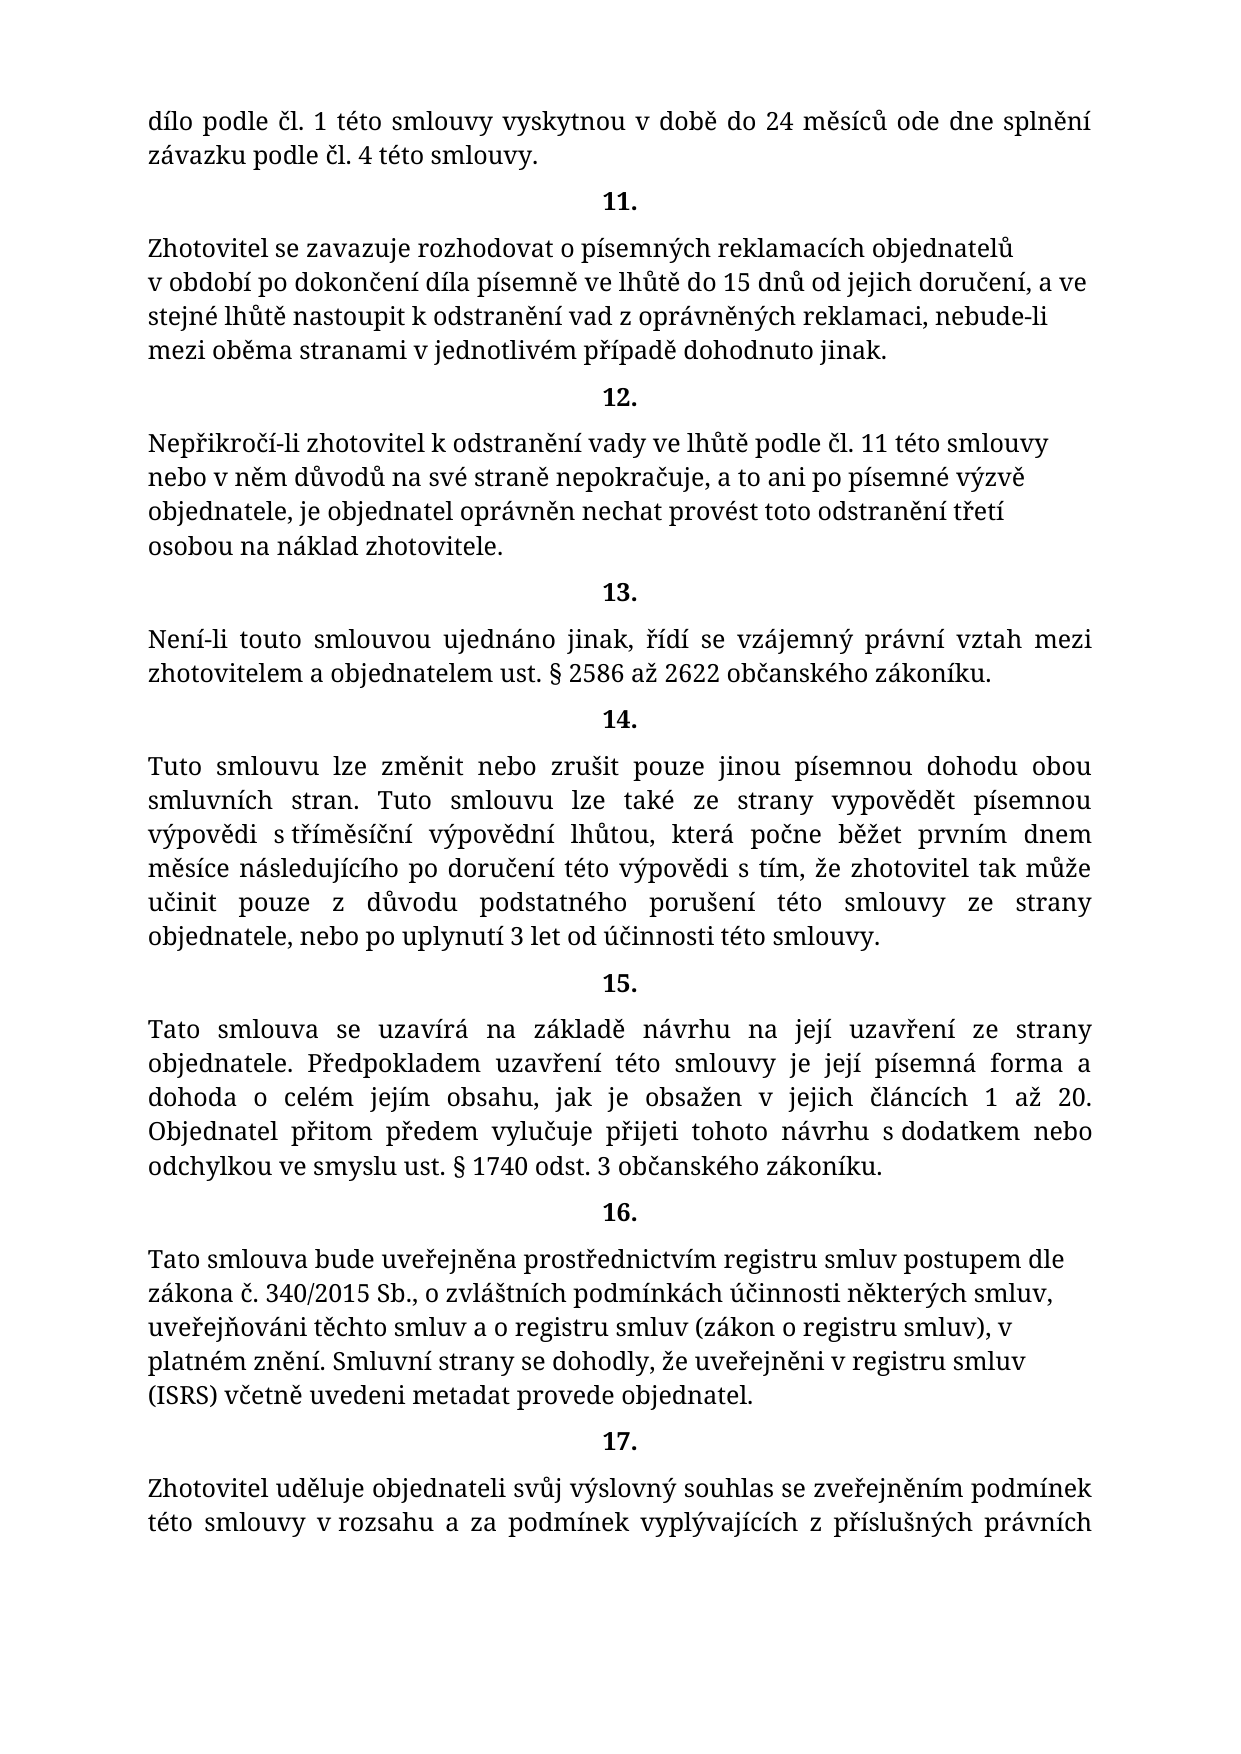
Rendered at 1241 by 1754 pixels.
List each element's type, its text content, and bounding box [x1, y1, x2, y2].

text 13. [148, 575, 1093, 609]
text Není-li touto smlouvou ujednáno jinak, řídí se vzájemný právní vztah mezi zhotovitelem a objednatelem ust. § 2586 až 2622 občanského zákoníku. [148, 621, 1093, 689]
text Nepřikročí-li zhotovitel k odstranění vady ve lhůtě podle čl. 11 této smlouvy nebo v něm důvodů na své straně nepokračuje, a to ani po písemné výzvě objednatele, je objednatel oprávněn nechat provést toto odstranění třetí osobou na náklad zhotovitele. [148, 426, 1093, 562]
text 11. [148, 184, 1093, 218]
text 17. [148, 1424, 1093, 1458]
text Zhotovitel se zavazuje rozhodovat o písemných reklamacích objednatelů v období po dokončení díla písemně ve lhůtě do 15 dnů od jejich doručení, a ve stejné lhůtě nastoupit k odstranění vad z oprávněných reklamaci, nebude-li mezi oběma stranami v jednotlivém případě dohodnuto jinak. [148, 231, 1093, 367]
text Tuto smlouvu lze změnit nebo zrušit pouze jinou písemnou dohodu obou smluvních stran. Tuto smlouvu lze také ze strany vypovědět písemnou výpovědi s tříměsíční výpovědní lhůtou, která počne běžet prvním dnem měsíce následujícího po doručení této výpovědi s tím, že zhotovitel tak může učinit pouze z důvodu podstatného porušení této smlouvy ze strany objednatele, nebo po uplynutí 3 let od účinnosti této smlouvy. [148, 748, 1093, 953]
text 16. [148, 1195, 1093, 1229]
text 14. [148, 702, 1093, 736]
text Tato smlouva bude uveřejněna prostřednictvím registru smluv postupem dle zákona č. 340/2015 Sb., o zvláštních podmínkách účinnosti některých smluv, uveřejňováni těchto smluv a o registru smluv (zákon o registru smluv), v platném znění. Smluvní strany se dohodly, že uveřejněni v registru smluv (ISRS) včetně uvedeni metadat provede objednatel. [148, 1241, 1093, 1412]
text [148, 103, 1093, 172]
text 12. [148, 379, 1093, 413]
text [148, 1471, 1093, 1539]
text Tato smlouva se uzavírá na základě návrhu na její uzavření ze strany objednatele. Předpokladem uzavření této smlouvy je její písemná forma a dohoda o celém jejím obsahu, jak je obsažen v jejich článcích 1 až 20. Objednatel přitom předem vylučuje přijeti tohoto návrhu s dodatkem nebo odchylkou ve smyslu ust. § 1740 odst. 3 občanského zákoníku. [148, 1012, 1093, 1182]
text 15. [148, 965, 1093, 999]
